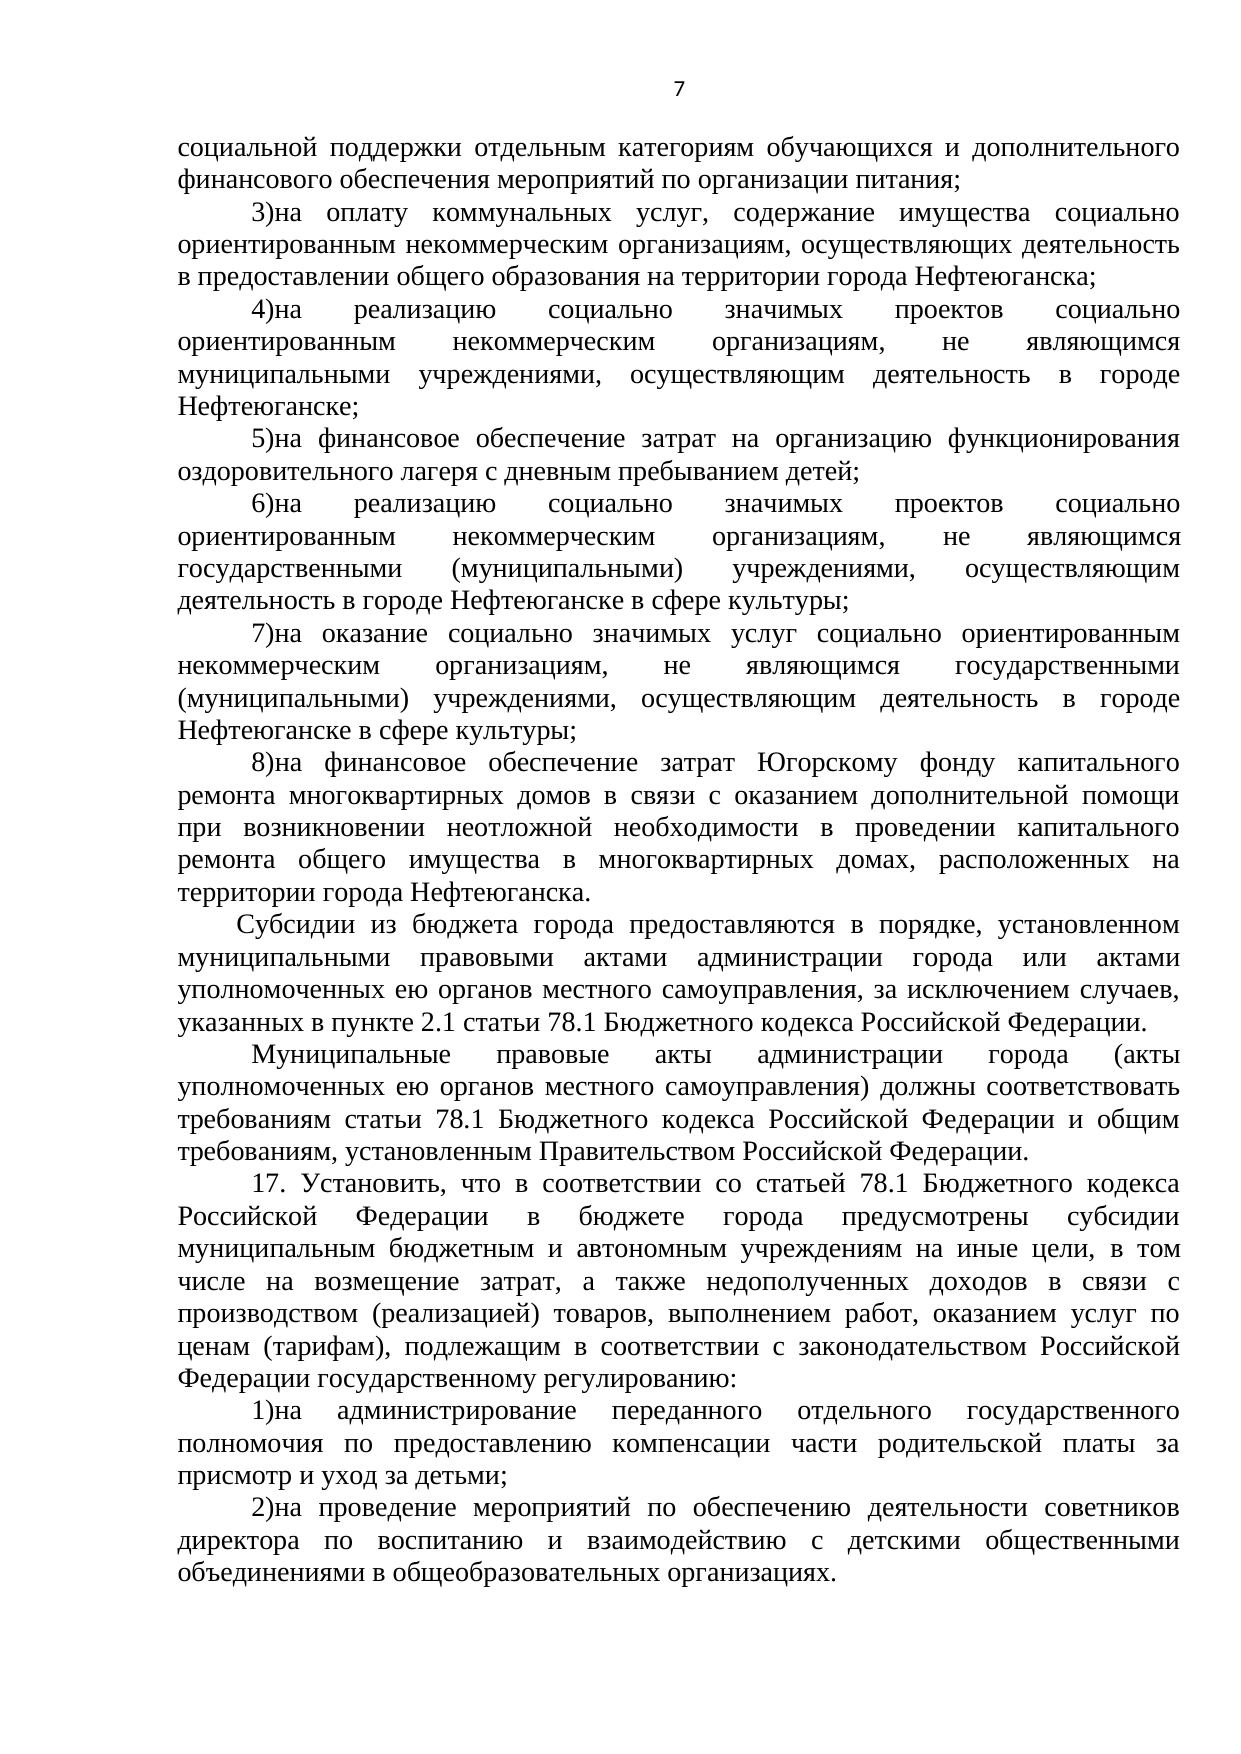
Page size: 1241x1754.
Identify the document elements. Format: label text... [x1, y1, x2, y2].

text 1)на администрирование переданного отдельного государственного полномочия по предоставлению компенсации части родительской платы за присмотр и уход за детьми; [177, 1393, 1181, 1491]
text 5)на финансовое обеспечение затрат на организацию функционирования оздоровительного лагеря с дневным пребыванием детей; [177, 421, 1181, 486]
text Муниципальные правовые акты администрации города (акты уполномоченных ею органов местного самоуправления) должны соответствовать требованиям статьи 78.1 Бюджетного кодекса Российской Федерации и общим требованиям, установленным Правительством Российской Федерации. [177, 1037, 1181, 1167]
text 7)на оказание социально значимых услуг социально ориентированным некоммерческим организациям, не являющимся государственными (муниципальными) учреждениями, осуществляющим деятельность в городе Нефтеюганске в сфере культуры; [177, 616, 1181, 745]
text 8)на финансовое обеспечение затрат Югорскому фонду капитального ремонта многоквартирных домов в связи с оказанием дополнительной помощи при возникновении неотложной необходимости в проведении капитального ремонта общего имущества в многоквартирных домах, расположенных на территории города Нефтеюганска. [177, 745, 1181, 907]
text Субсидии из бюджета города предоставляются в порядке, установленном муниципальными правовыми актами администрации города или актами уполномоченных ею органов местного самоуправления, за исключением случаев, указанных в пункте 2.1 статьи 78.1 Бюджетного кодекса Российской Федерации. [177, 907, 1181, 1037]
text 4)на реализацию социально значимых проектов социально ориентированным некоммерческим организациям, не являющимся муниципальными учреждениями, осуществляющим деятельность в городе Нефтеюганске; [177, 292, 1181, 421]
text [177, 130, 1181, 195]
text 2)на проведение мероприятий по обеспечению деятельности советников директора по воспитанию и взаимодействию с детскими общественными объединениями в общеобразовательных организациях. [177, 1491, 1181, 1588]
text 6)на реализацию социально значимых проектов социально ориентированным некоммерческим организациям, не являющимся государственными (муниципальными) учреждениями, осуществляющим деятельность в городе Нефтеюганске в сфере культуры; [177, 486, 1181, 616]
text 3)на оплату коммунальных услуг, содержание имущества социально ориентированным некоммерческим организациям, осуществляющих деятельность в предоставлении общего образования на территории города Нефтеюганска; [177, 195, 1181, 292]
text 17. Установить, что в соответствии со статьей 78.1 Бюджетного кодекса Российской Федерации в бюджете города предусмотрены субсидии муниципальным бюджетным и автономным учреждениям на иные цели, в том числе на возмещение затрат, а также недополученных доходов в связи с производством (реализацией) товаров, выполнением работ, оказанием услуг по ценам (тарифам), подлежащим в соответствии с законодательством Российской Федерации государственному регулированию: [177, 1167, 1181, 1393]
